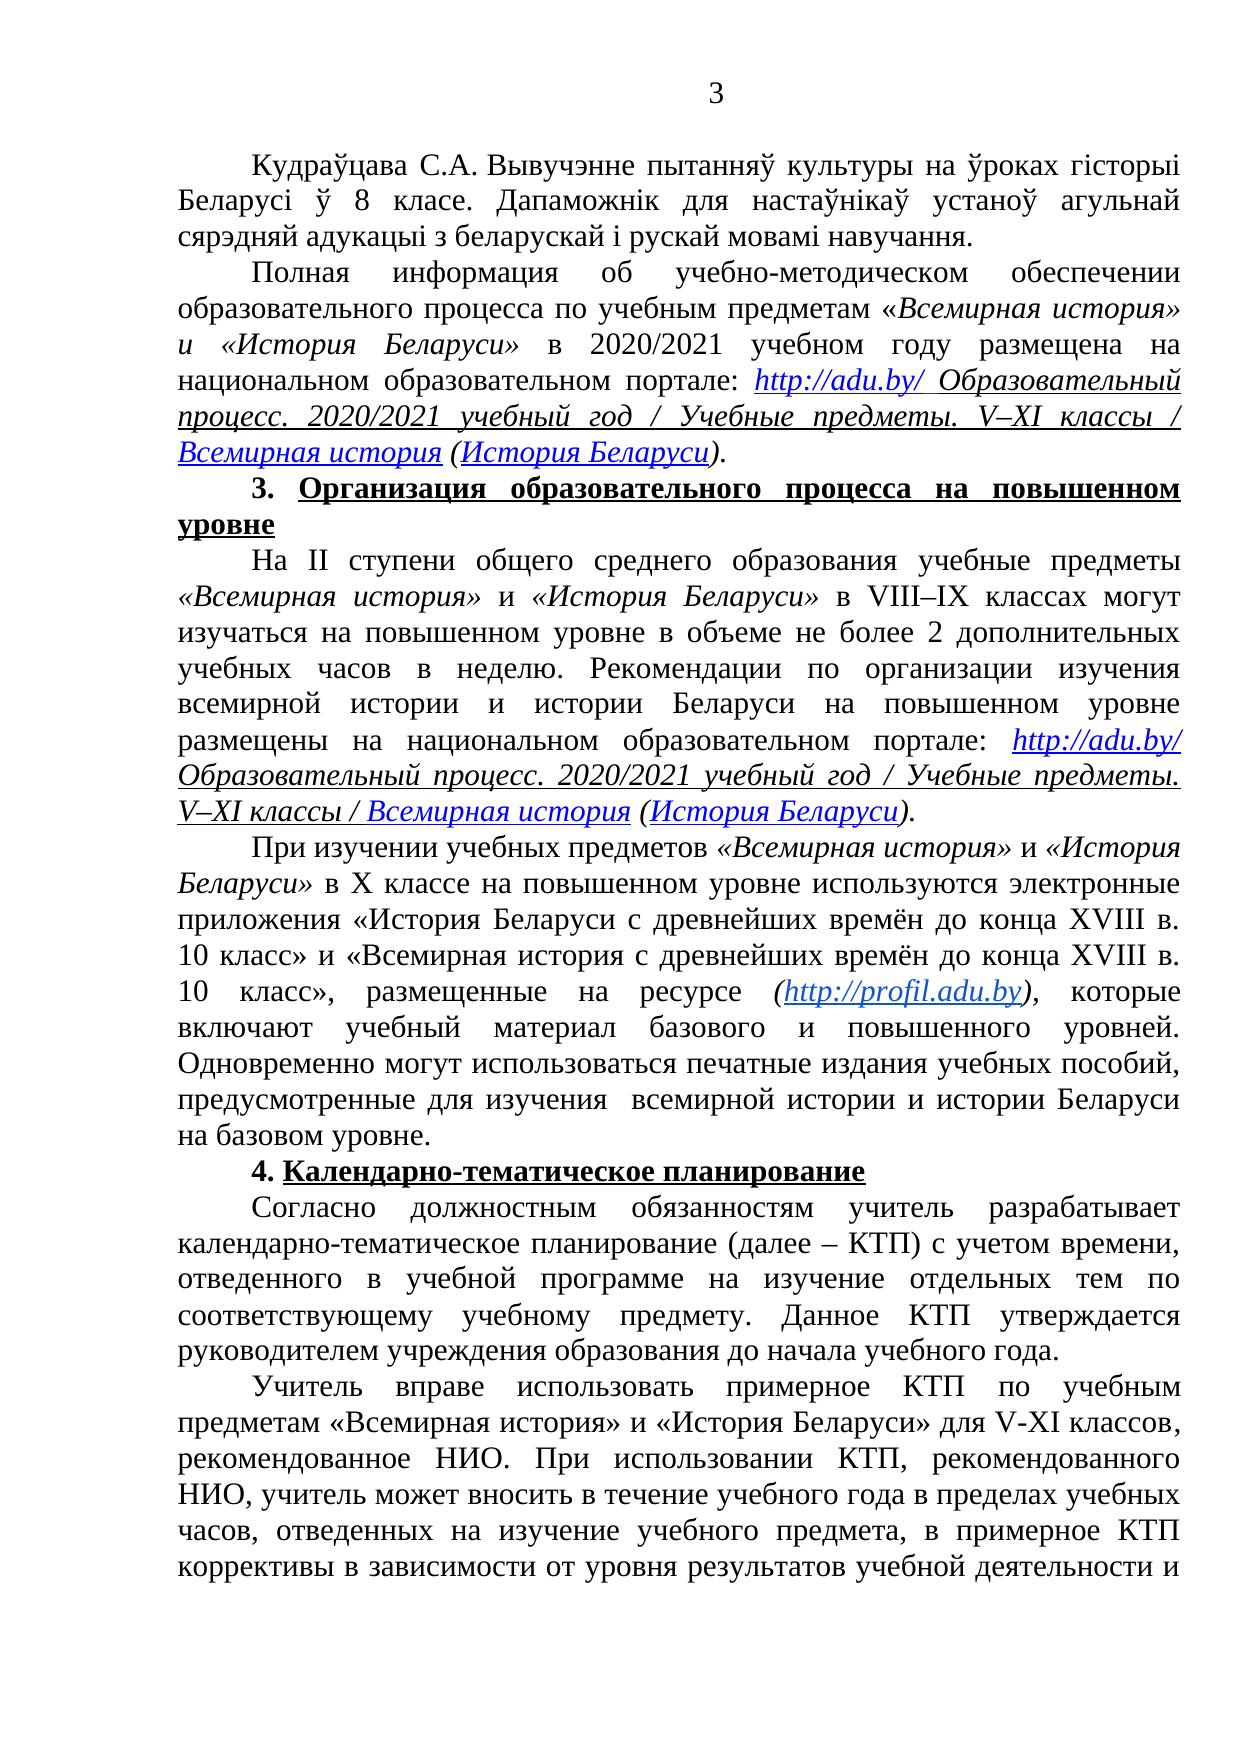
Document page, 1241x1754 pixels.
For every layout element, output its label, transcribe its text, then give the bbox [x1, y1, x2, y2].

text Кудраўцава С.А. Вывучэнне пытанняў культуры на ўроках гісторыі Беларусі ў 8 класе. Дапаможнік для настаўнікаў устаноў агульнай сярэдняй адукацыі з беларускай і рускай мовамі навучання. [177, 146, 1181, 253]
text При изучении учебных предметов «Всемирная история» и «История Беларуси» в X классе на повышенном уровне используются электронные приложения «История Беларуси с древнейших времён до конца XVIII в. 10 класс» и «Всемирная история с древнейших времён до конца XVIII в. 10 класс», размещенные на ресурсе (http://profil.adu.by), которые включают учебный материал базового и повышенного уровней. Одновременно могут использоваться печатные издания учебных пособий, предусмотренные для изучения всемирной истории и истории Беларуси на базовом уровне. [177, 828, 1181, 1152]
text 3. Организация образовательного процесса на повышенном уровне [177, 469, 1181, 541]
text На II ступени общего среднего образования учебные предметы «Всемирная история» и «История Беларуси» в VIII–IX классах могут изучаться на повышенном уровне в объеме не более 2 дополнительных учебных часов в неделю. Рекомендации по организации изучения всемирной истории и истории Беларуси на повышенном уровне размещены на национальном образовательном портале: http://adu.by/ Образовательный процесс. 2020/2021 учебный год / Учебные предметы. V–XI классы / Всемирная история (История Беларуси). [177, 789, 1181, 828]
text На II ступени общего среднего образования учебные предметы «Всемирная история» и «История Беларуси» в VIII–IX классах могут изучаться на повышенном уровне в объеме не более 2 дополнительных учебных часов в неделю. Рекомендации по организации изучения всемирной истории и истории Беларуси на повышенном уровне размещены на национальном образовательном портале: http://adu.by/ Образовательный процесс. 2020/2021 учебный год / Учебные предметы. V–XI классы / Всемирная история (История Беларуси). [177, 541, 1181, 788]
text 4. Календарно-тематическое планирование [177, 1152, 1181, 1188]
text Полная информация об учебно-методическом обеспечении образовательного процесса по учебным предметам «Всемирная история» и «История Беларуси» в 2020/2021 учебном году размещена на национальном образовательном портале: http://adu.by/ Образовательный процесс. 2020/2021 учебный год / Учебные предметы. V–XI классы / Всемирная история (История Беларуси). [177, 429, 1181, 469]
text Согласно должностным обязанностям учитель разрабатывает календарно-тематическое планирование (далее – КТП) с учетом времени, отведенного в учебной программе на изучение отдельных тем по соответствующему учебному предмету. Данное КТП утверждается руководителем учреждения образования до начала учебного года. [177, 1188, 1181, 1368]
text Полная информация об учебно-методическом обеспечении образовательного процесса по учебным предметам «Всемирная история» и «История Беларуси» в 2020/2021 учебном году размещена на национальном образовательном портале: http://adu.by/ Образовательный процесс. 2020/2021 учебный год / Учебные предметы. V–XI классы / Всемирная история (История Беларуси). [177, 253, 1181, 428]
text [177, 1368, 1181, 1583]
